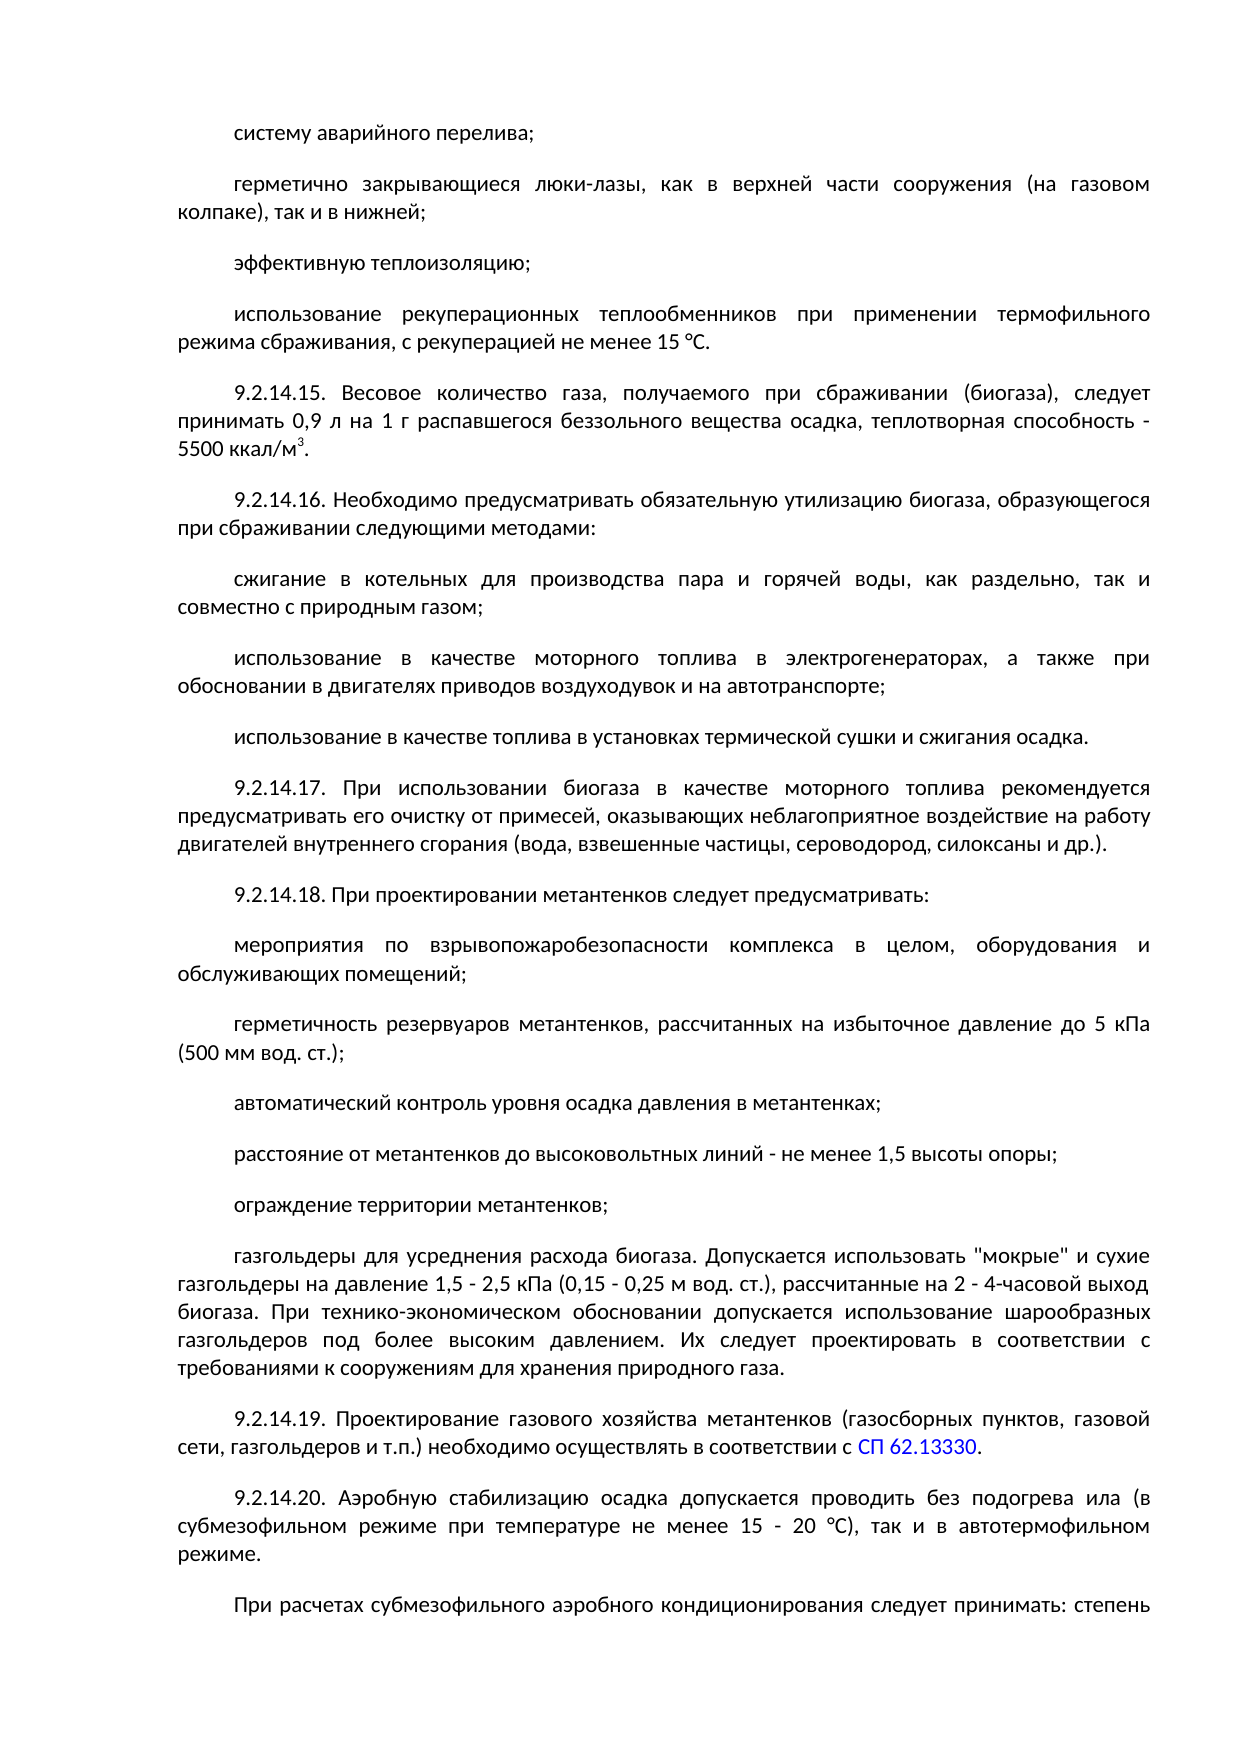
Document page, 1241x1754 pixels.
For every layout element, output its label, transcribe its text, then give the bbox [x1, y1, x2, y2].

text 9.2.14.19. Проектирование газового хозяйства метантенков (газосборных пунктов, газовой сети, газгольдеров и т.п.) необходимо осуществлять в соответствии с СП 62.13330. [177, 1404, 1152, 1460]
text автоматический контроль уровня осадка давления в метантенках; [177, 1088, 1152, 1117]
text 9.2.14.16. Необходимо предусматривать обязательную утилизацию биогаза, образующегося при сбраживании следующими методами: [177, 485, 1152, 541]
text использование рекуперационных теплообменников при применении термофильного режима сбраживания, с рекуперацией не менее 15 °C. [177, 299, 1152, 355]
text 9.2.14.17. При использовании биогаза в качестве моторного топлива рекомендуется предусматривать его очистку от примесей, оказывающих неблагоприятное воздействие на работу двигателей внутреннего сгорания (вода, взвешенные частицы, сероводород, силоксаны и др.). [177, 773, 1152, 857]
text герметично закрывающиеся люки-лазы, как в верхней части сооружения (на газовом колпаке), так и в нижней; [177, 169, 1152, 225]
text газгольдеры для усреднения расхода биогаза. Допускается использовать "мокрые" и сухие газгольдеры на давление 1,5 - 2,5 кПа (0,15 - 0,25 м вод. ст.), рассчитанные на 2 - 4-часовой выход биогаза. При технико-экономическом обосновании допускается использование шарообразных газгольдеров под более высоким давлением. Их следует проектировать в соответствии с требованиями к сооружениям для хранения природного газа. [177, 1241, 1152, 1381]
text использование в качестве моторного топлива в электрогенераторах, а также при обосновании в двигателях приводов воздуходувок и на автотранспорте; [177, 643, 1152, 699]
text расстояние от метантенков до высоковольтных линий - не менее 1,5 высоты опоры; [177, 1139, 1152, 1167]
text систему аварийного перелива; [177, 118, 1152, 146]
text 9.2.14.18. При проектировании метантенков следует предусматривать: [177, 880, 1152, 908]
text сжигание в котельных для производства пара и горячей воды, как раздельно, так и совместно с природным газом; [177, 564, 1152, 620]
text 9.2.14.15. Весовое количество газа, получаемого при сбраживании (биогаза), следует принимать 0,9 л на 1 г распавшегося беззольного вещества осадка, теплотворная способность - 5500 ккал/м3. [177, 378, 1152, 462]
text использование в качестве топлива в установках термической сушки и сжигания осадка. [177, 722, 1152, 750]
text ограждение территории метантенков; [177, 1190, 1152, 1218]
text 9.2.14.20. Аэробную стабилизацию осадка допускается проводить без подогрева ила (в субмезофильном режиме при температуре не менее 15 - 20 °C), так и в автотермофильном режиме. [177, 1483, 1152, 1567]
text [177, 1590, 1152, 1618]
text эффективную теплоизоляцию; [177, 248, 1152, 276]
text мероприятия по взрывопожаробезопасности комплекса в целом, оборудования и обслуживающих помещений; [177, 931, 1152, 987]
text герметичность резервуаров метантенков, рассчитанных на избыточное давление до 5 кПа (500 мм вод. ст.); [177, 1009, 1152, 1066]
